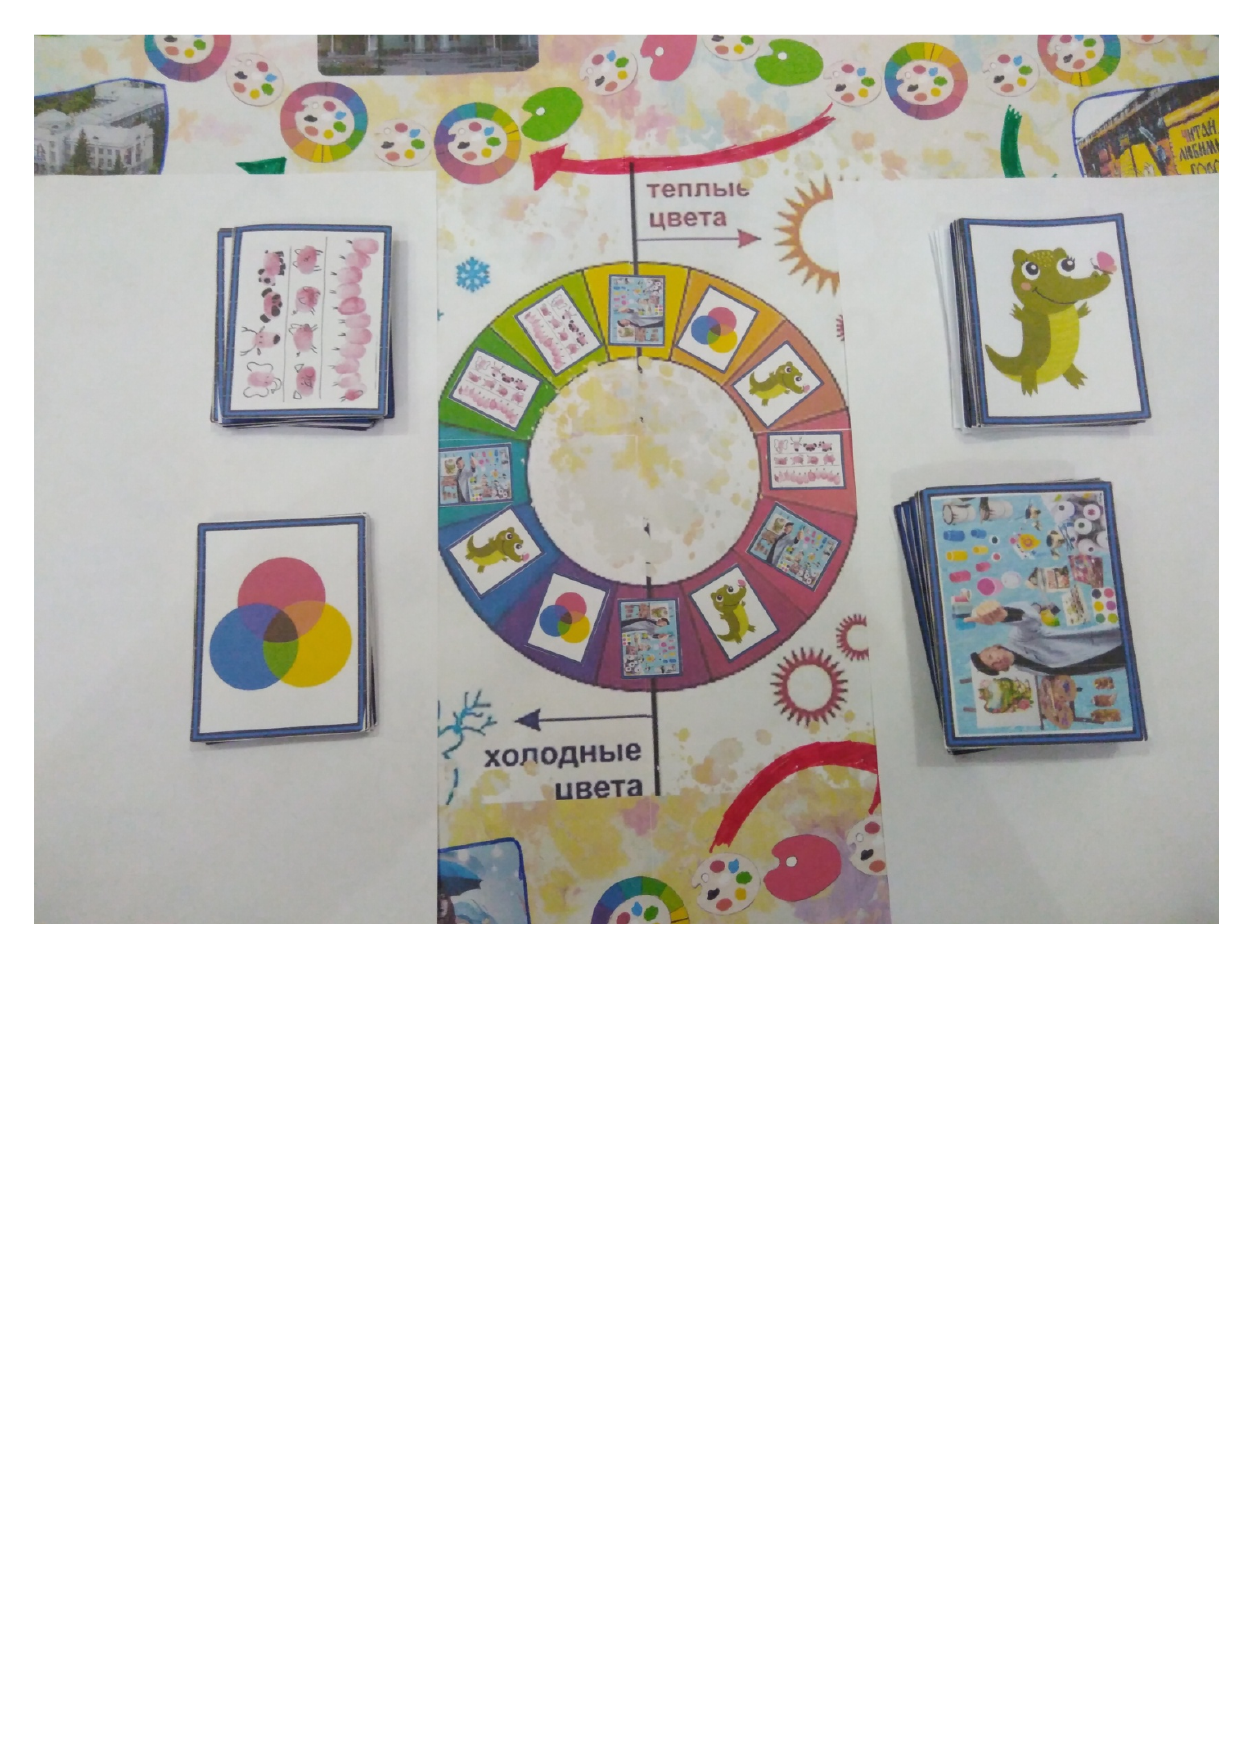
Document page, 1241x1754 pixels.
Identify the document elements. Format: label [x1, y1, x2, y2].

picture [35, 35, 1218, 924]
